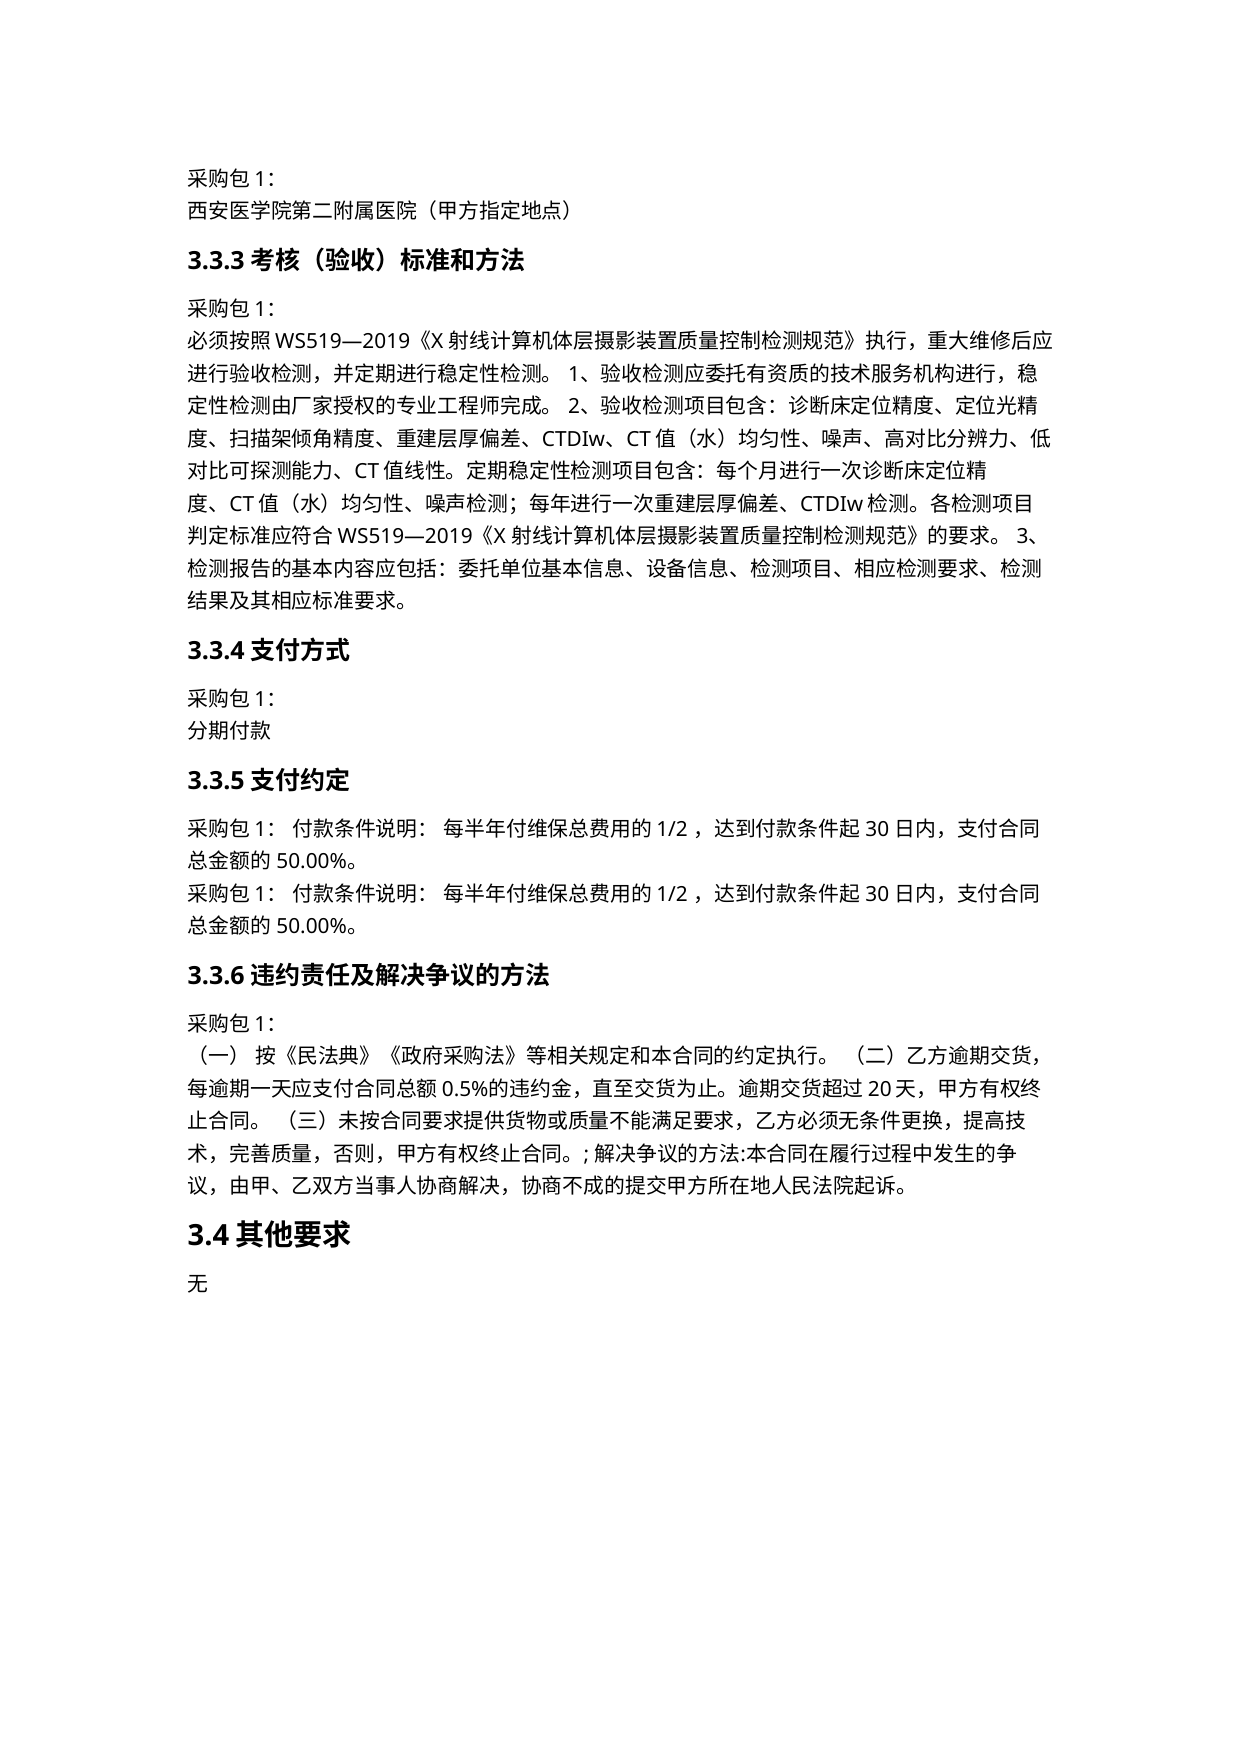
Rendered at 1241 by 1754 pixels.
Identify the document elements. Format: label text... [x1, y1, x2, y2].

text 采购包1： 付款条件说明： 每半年付维保总费用的1/2 ，达到付款条件起 30 日内，支付合同总金额的 50.00%。 [187, 877, 1053, 942]
text 采购包1： [187, 682, 1053, 714]
text 分期付款 [187, 714, 1053, 747]
text 无 [187, 1267, 1053, 1299]
text 3.3.6违约责任及解决争议的方法 [187, 942, 1053, 1007]
text 必须按照WS519—2019《X 射线计算机体层摄影装置质量控制检测规范》执行，重大维修后应进行验收检测，并定期进行稳定性检测。 1、验收检测应委托有资质的技术服务机构进行，稳定性检测由厂家授权的专业工程师完成。 2、验收检测项目包含：诊断床定位精度、定位光精度、扫描架倾角精度、重建层厚偏差、CTDIw、CT值（水）均匀性、噪声、高对比分辨力、低对比可探测能力、CT值线性。定期稳定性检测项目包含：每个月进行一次诊断床定位精度、CT值（水）均匀性、噪声检测；每年进行一次重建层厚偏差、CTDIw检测。各检测项目判定标准应符合WS519—2019《X 射线计算机体层摄影装置质量控制检测规范》的要求。 3、检测报告的基本内容应包括：委托单位基本信息、设备信息、检测项目、相应检测要求、检测结果及其相应标准要求。 [187, 324, 1053, 617]
text 西安医学院第二附属医院（甲方指定地点） [187, 194, 1053, 227]
text 3.3.4支付方式 [187, 617, 1053, 682]
text （一） 按《民法典》《政府采购法》等相关规定和本合同的约定执行。 （二）乙方逾期交货，每逾期一天应支付合同总额0.5%的违约金，直至交货为止。逾期交货超过20天，甲方有权终止合同。 （三）未按合同要求提供货物或质量不能满足要求，乙方必须无条件更换，提高技术，完善质量，否则，甲方有权终止合同。; 解决争议的方法:本合同在履行过程中发生的争议，由甲、乙双方当事人协商解决，协商不成的提交甲方所在地人民法院起诉。 [187, 1039, 1053, 1202]
text 3.4其他要求 [187, 1202, 1053, 1267]
text 3.3.5支付约定 [187, 747, 1053, 812]
text 采购包1： [187, 162, 1053, 194]
text 采购包1： 付款条件说明： 每半年付维保总费用的1/2 ，达到付款条件起 30 日内，支付合同总金额的 50.00%。 [187, 812, 1053, 877]
text 采购包1： [187, 292, 1053, 324]
text 3.3.3考核（验收）标准和方法 [187, 227, 1053, 292]
text 采购包1： [187, 1007, 1053, 1039]
